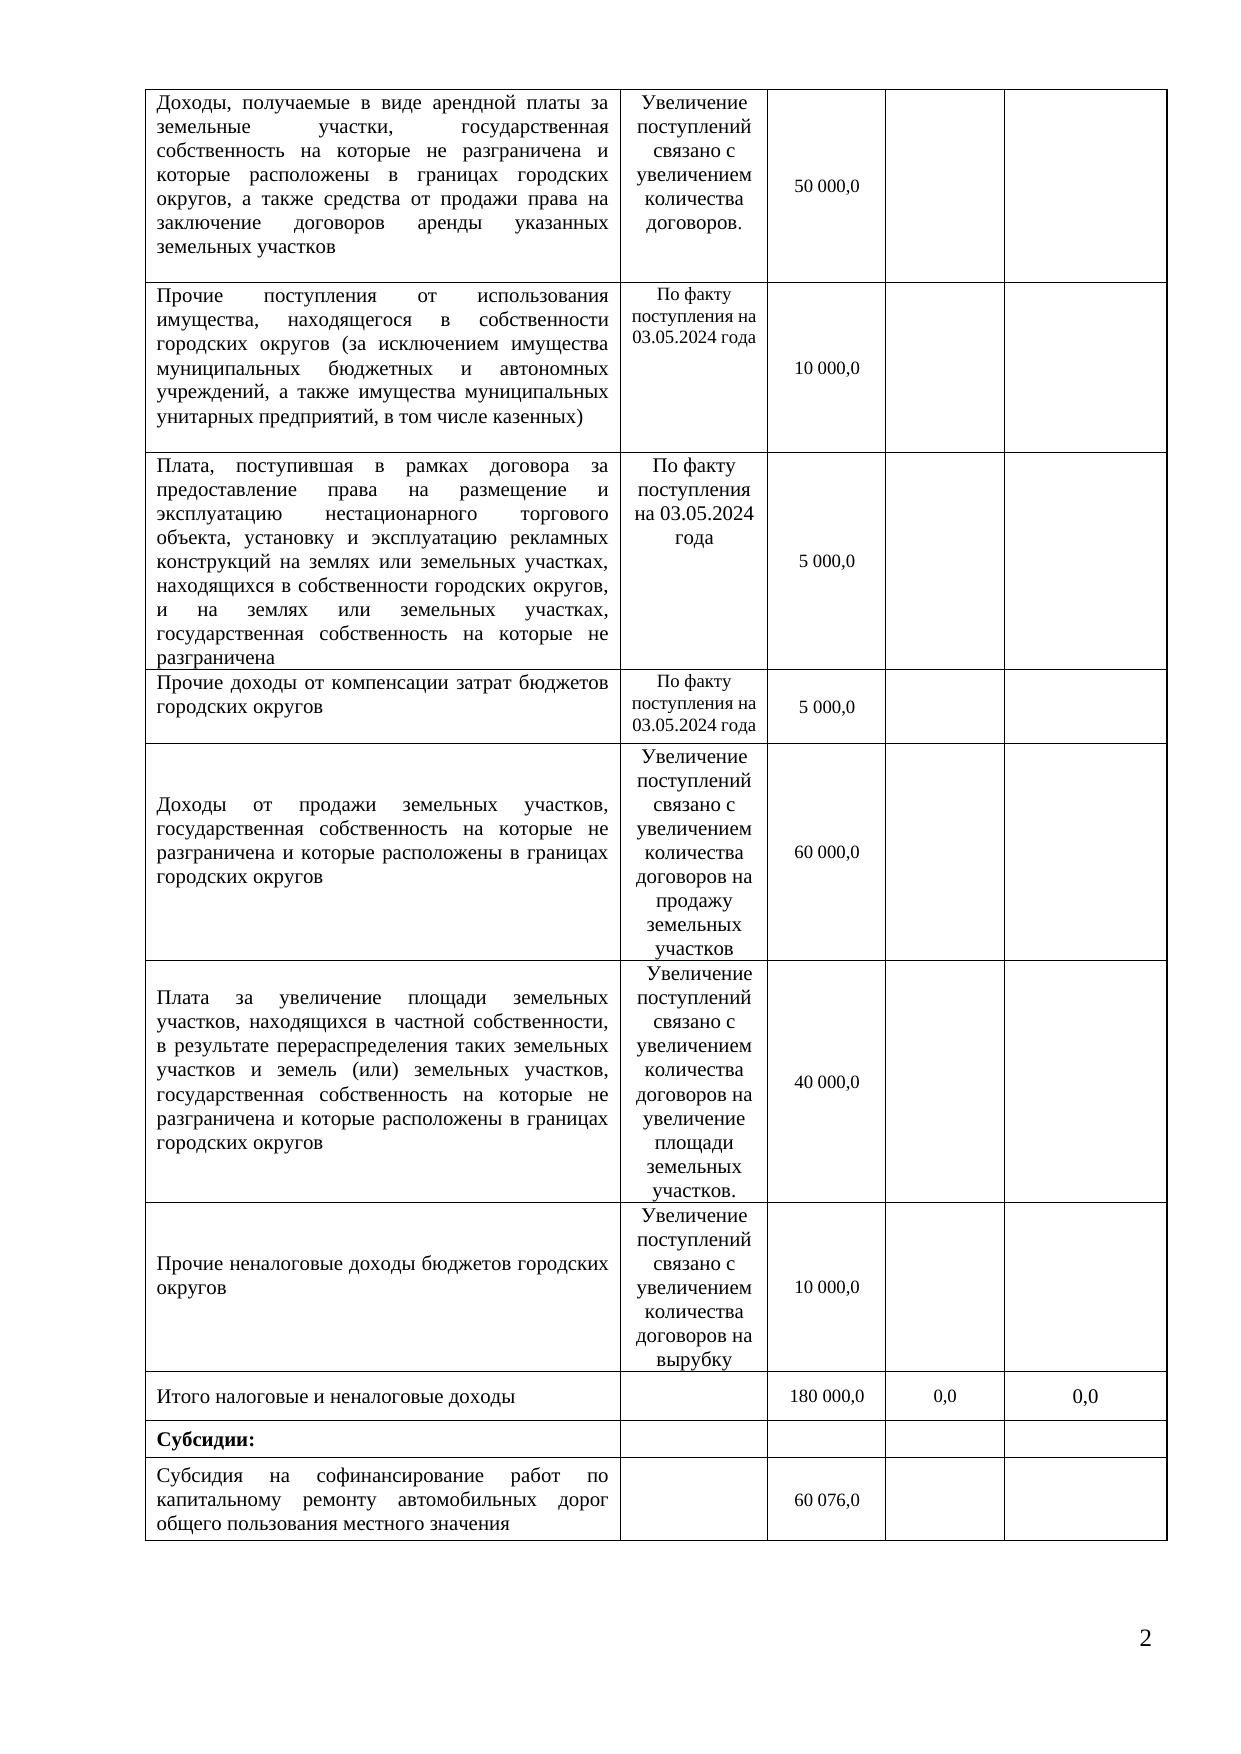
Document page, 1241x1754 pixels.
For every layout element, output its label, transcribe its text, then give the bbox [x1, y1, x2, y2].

table_cell [886, 744, 1004, 960]
table_cell [1005, 283, 1166, 452]
table_cell [886, 961, 1004, 1202]
table_cell [621, 1372, 767, 1420]
table_cell Доходы от продажи земельных участков, государственная собственность на которые не разграничена и которые расположены в границах городских округов [146, 744, 620, 960]
table_cell [886, 1421, 1004, 1457]
table_cell [886, 283, 1004, 452]
table_cell Увеличение поступлений связано с увеличением количества договоров на вырубку [621, 1203, 767, 1371]
table_cell Увеличение поступлений связано с увеличением количества договоров на увеличение площади земельных участков. [621, 961, 767, 1202]
table_cell [1005, 453, 1166, 669]
table_cell [1005, 670, 1166, 742]
table_cell Доходы, получаемые в виде арендной платы за земельные участки, государственная собственность на которые не разграничена и которые расположены в границах городских округов, а также средства от продажи права на заключение договоров аренды указанных земельных участков [146, 90, 620, 282]
table_cell По факту поступления на 03.05.2024 года [621, 453, 767, 669]
table_cell Прочие поступления от использования имущества, находящегося в собственности городских округов (за исключением имущества муниципальных бюджетных и автономных учреждений, а также имущества муниципальных унитарных предприятий, в том числе казенных) [146, 283, 620, 452]
table_cell Увеличение поступлений связано с увеличением количества договоров на продажу земельных участков [621, 744, 767, 960]
table_cell 10 000,0 [768, 283, 885, 452]
table_cell 180 000,0 [768, 1372, 885, 1420]
table_cell [1005, 1421, 1166, 1457]
table_cell 10 000,0 [768, 1203, 885, 1371]
table_cell Прочие доходы от компенсации затрат бюджетов городских округов [146, 670, 620, 742]
table_cell 0,0 [1005, 1372, 1166, 1420]
table_cell [886, 453, 1004, 669]
table_cell [1005, 744, 1166, 960]
table_cell [621, 1421, 767, 1457]
table_cell Субсидии: [146, 1421, 620, 1457]
table_cell 50 000,0 [768, 90, 885, 282]
table_cell [768, 1421, 885, 1457]
table_cell 5 000,0 [768, 670, 885, 742]
table_cell [886, 1203, 1004, 1371]
table_cell [1005, 1458, 1166, 1540]
table_cell [886, 670, 1004, 742]
table_cell Итого налоговые и неналоговые доходы [146, 1372, 620, 1420]
table_cell Субсидия на софинансирование работ по капитальному ремонту автомобильных дорог общего пользования местного значения [146, 1458, 620, 1540]
table_cell Плата, поступившая в рамках договора за предоставление права на размещение и эксплуатацию нестационарного торгового объекта, установку и эксплуатацию рекламных конструкций на землях или земельных участках, находящихся в собственности городских округов, и на землях или земельных участках, государственная собственность на которые не разграничена [146, 453, 620, 669]
table_cell [621, 1458, 767, 1540]
table_cell 0,0 [886, 1372, 1004, 1420]
table_cell 60 076,0 [768, 1458, 885, 1540]
table_cell Плата за увеличение площади земельных участков, находящихся в частной собственности, в результате перераспределения таких земельных участков и земель (или) земельных участков, государственная собственность на которые не разграничена и которые расположены в границах городских округов [146, 961, 620, 1202]
table_cell 40 000,0 [768, 961, 885, 1202]
table_cell 60 000,0 [768, 744, 885, 960]
table_cell Увеличение поступлений связано с увеличением количества договоров. [621, 90, 767, 282]
table_cell По факту поступления на 03.05.2024 года [621, 283, 767, 452]
table_cell По факту поступления на 03.05.2024 года [621, 670, 767, 742]
table_cell [1005, 90, 1166, 282]
table_cell [886, 90, 1004, 282]
table_cell [1005, 1203, 1166, 1371]
table_cell 5 000,0 [768, 453, 885, 669]
table_cell Прочие неналоговые доходы бюджетов городских округов [146, 1203, 620, 1371]
table_cell [1005, 961, 1166, 1202]
table_cell [886, 1458, 1004, 1540]
